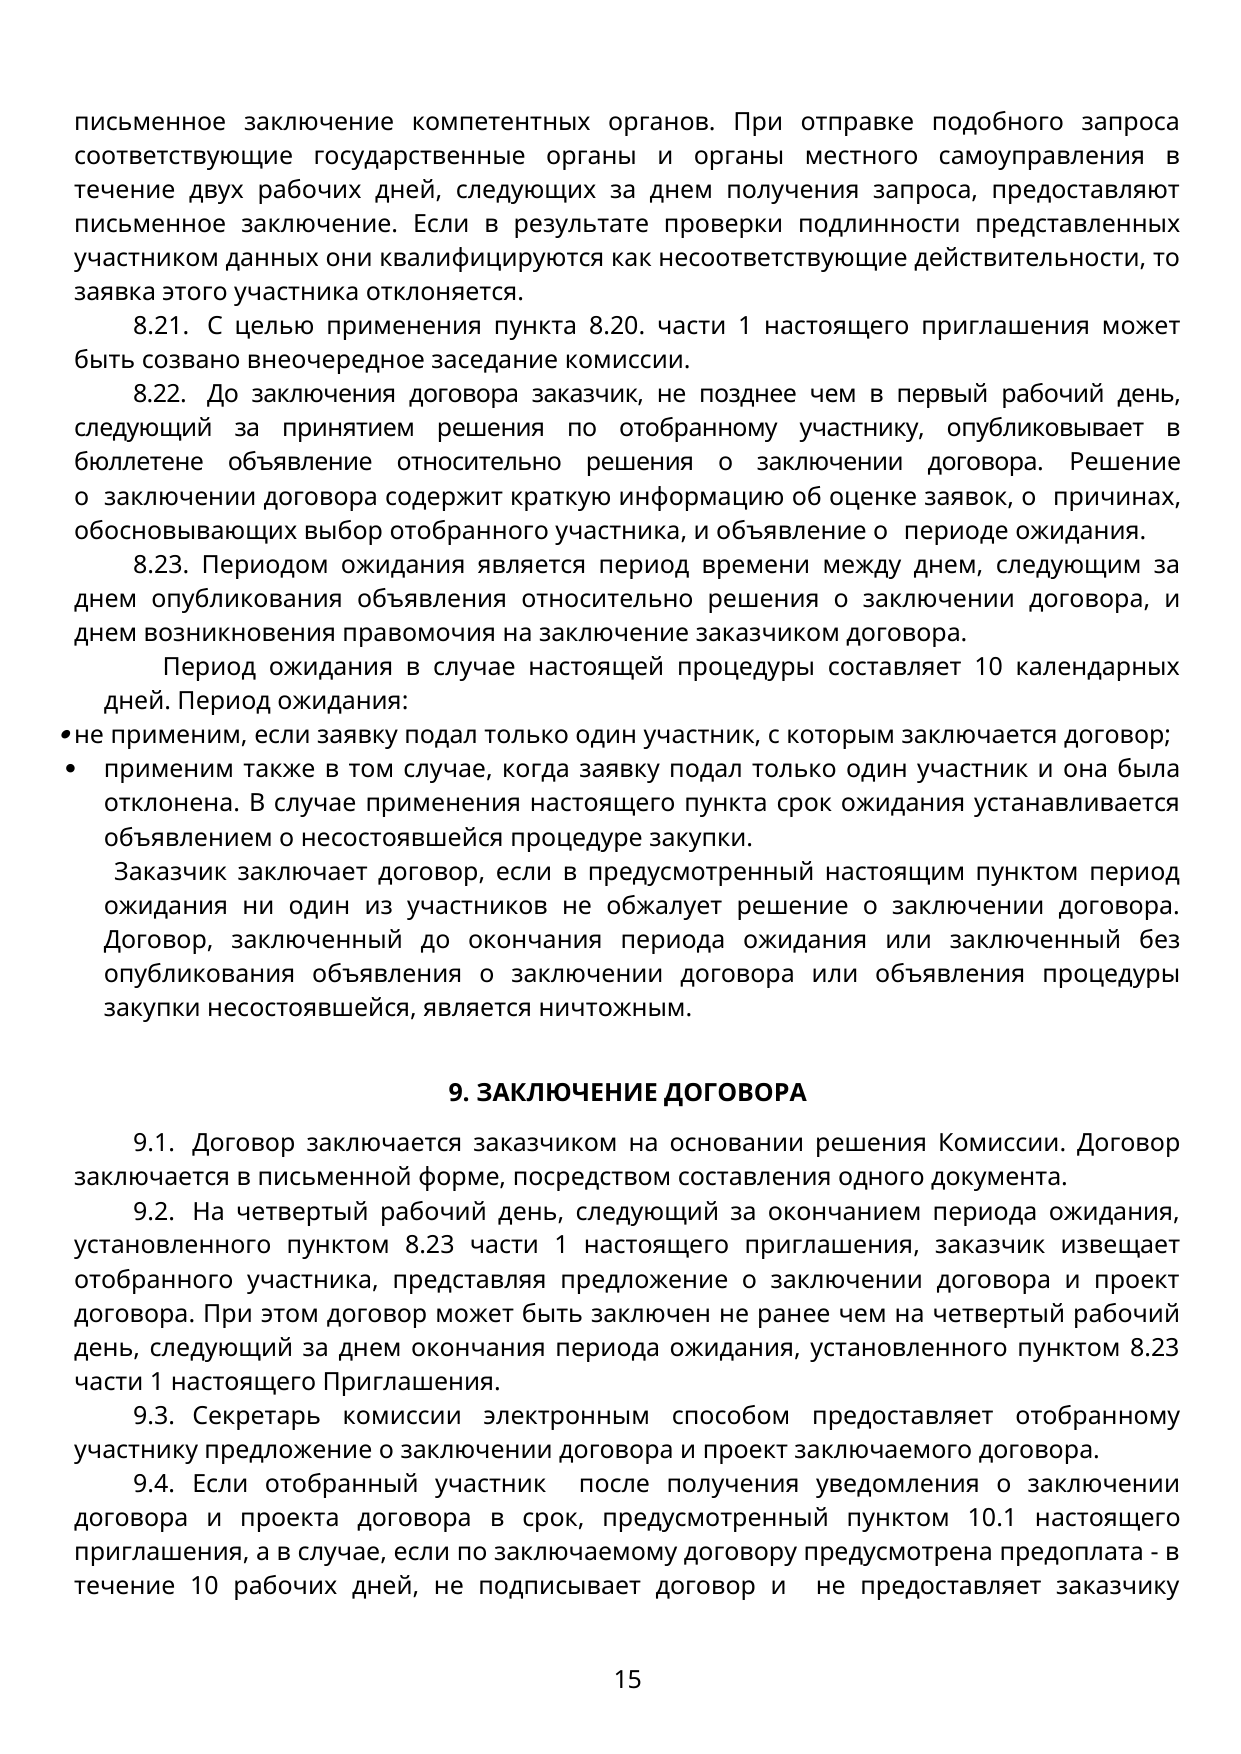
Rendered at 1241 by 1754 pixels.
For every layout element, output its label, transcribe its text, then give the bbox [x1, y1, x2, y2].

text Заказчик заключает договор, если в предусмотренный настоящим пунктом период ожидания ни один из участников не обжалует решение о заключении договора. Договор, заключенный до окончания периода ожидания или заключенный без опубликования объявления о заключении договора или объявления процедуры закупки несостоявшейся, является ничтожным. [103, 853, 1181, 1023]
list не применим, если заявку подал только один участник, с которым заключается договор; [59, 717, 1181, 751]
list применим также в том случае, когда заявку подал только один участник и она была отклонена. В случае применения настоящего пункта срок ожидания устанавливается объявлением о несостоявшейся процедуре закупки. [66, 751, 1181, 853]
text Период ожидания в случае настоящей процедуры составляет 10 календарных дней. Период ожидания: [103, 649, 1181, 717]
text 9.2. На четвертый рабочий день, следующий за окончанием периода ожидания, установленного пунктом 8.23 части 1 настоящего приглашения, заказчик извещает отобранного участника, представляя предложение о заключении договора и проект договора. При этом договор может быть заключен не ранее чем на четвертый рабочий день, следующий за днем окончания периода ожидания, установленного пунктом 8.23 части 1 настоящего Приглашения. [74, 1193, 1181, 1397]
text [74, 103, 1181, 308]
text 9.3. Секретарь комиссии электронным способом предоставляет отобранному участнику предложение о заключении договора и проект заключаемого договора. [74, 1397, 1181, 1466]
text 9. ЗАКЛЮЧЕНИЕ ДОГОВОРА [74, 1074, 1181, 1108]
text 8.23. Периодом ожидания является период времени между днем, следующим за днем опубликования объявления относительно решения о заключении договора, и днем возникновения правомочия на заключение заказчиком договора. [74, 547, 1181, 649]
text 8.22. До заключения договора заказчик, не позднее чем в первый рабочий день, следующий за принятием решения по отобранному участнику, опубликовывает в бюллетене объявление относительно решения о заключении договора. Решение о заключении договора содержит краткую информацию об оценке заявок, о причинах, обосновывающих выбор отобранного участника, и объявление о периоде ожидания. [74, 376, 1181, 547]
text 9.1. Договор заключается заказчиком на основании решения Комиссии. Договор заключается в письменной форме, посредством составления одного документа. [74, 1125, 1181, 1193]
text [74, 1466, 1181, 1602]
text 8.21. С целью применения пункта 8.20. части 1 настоящего приглашения может быть созвано внеочередное заседание комиссии. [74, 308, 1181, 376]
